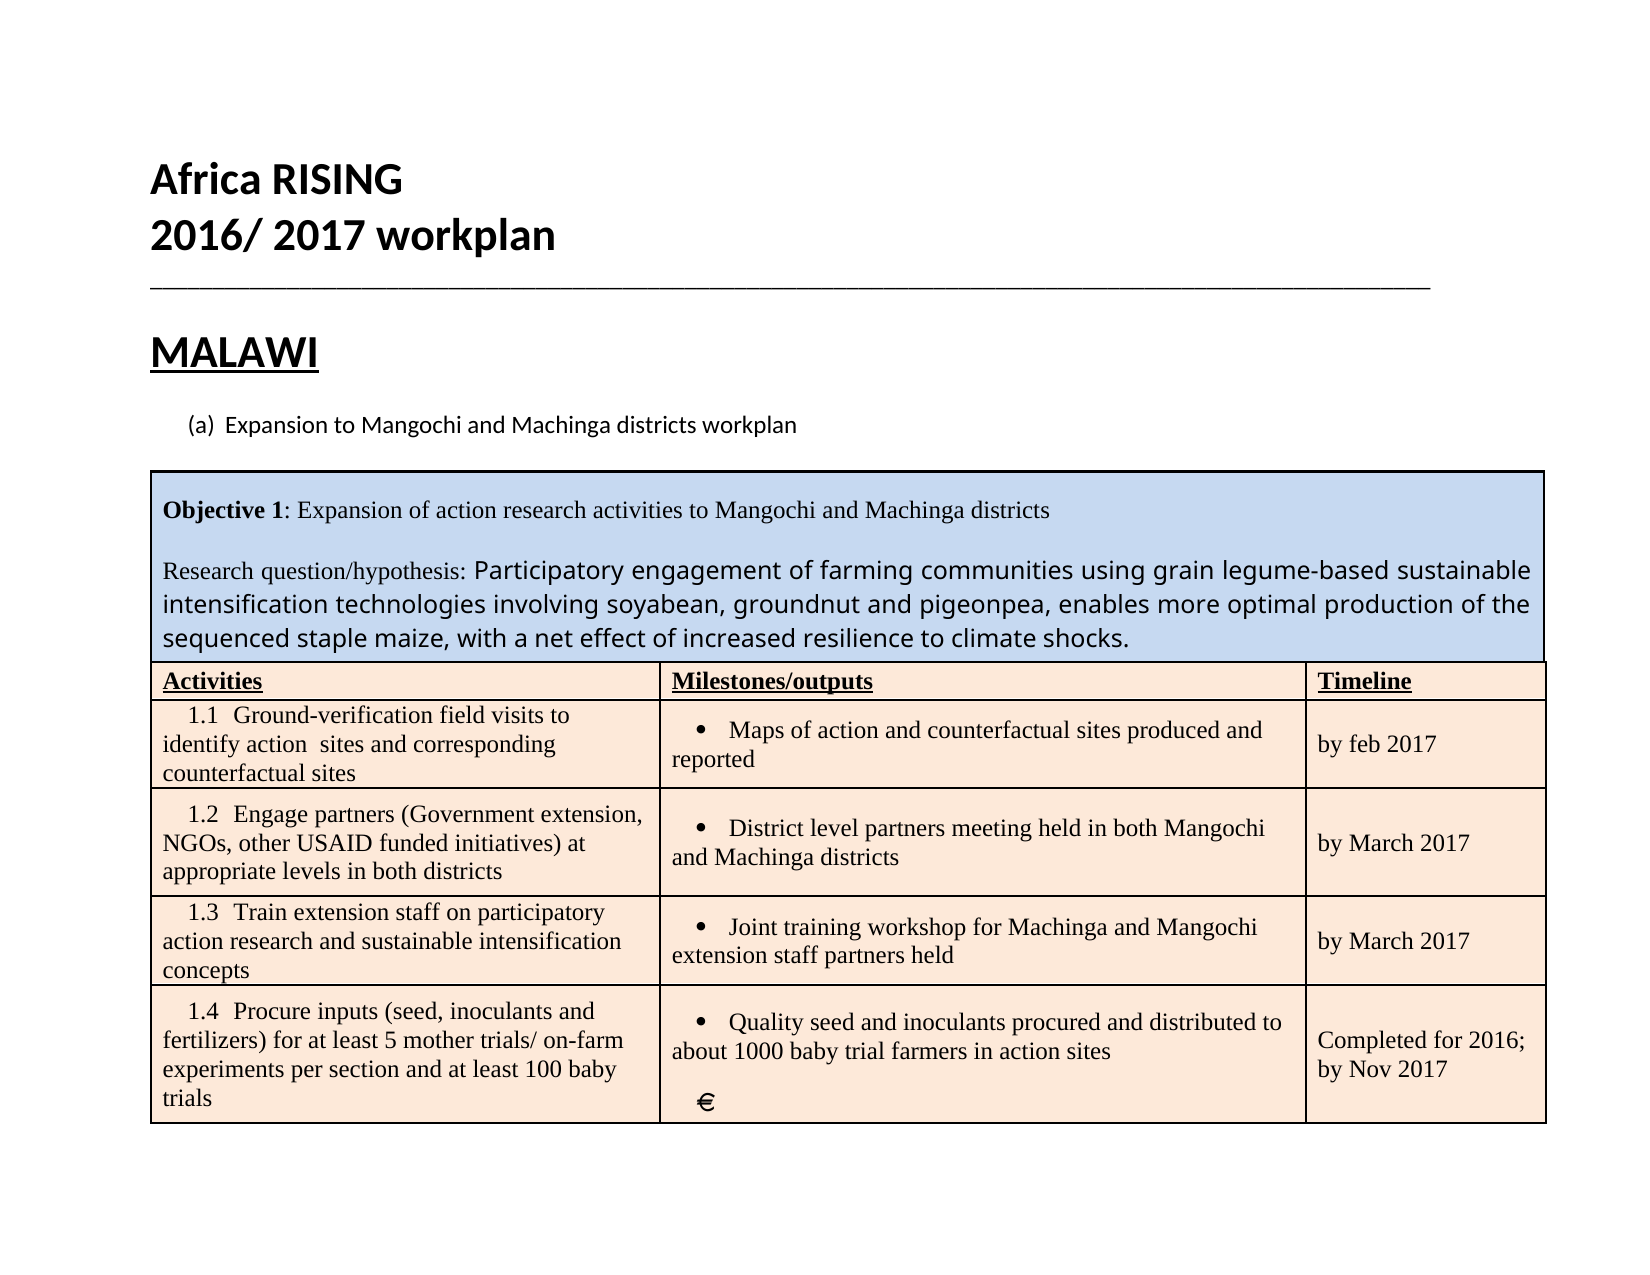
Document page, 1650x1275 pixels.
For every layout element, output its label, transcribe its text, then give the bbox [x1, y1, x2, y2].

table_cell 1.2 Engage partners (Government extension, NGOs, other USAID funded initiatives) at appropriate levels in both districts [152, 789, 659, 895]
table_cell  Maps of action and counterfactual sites produced and reported [661, 701, 1305, 787]
text Africa RISING [150, 150, 1500, 206]
list Expansion to Mangochi and Machinga districts workplan [187, 409, 1500, 440]
table_cell 1.1 Ground-verification field visits to identify action sites and corresponding counterfactual sites [152, 701, 659, 787]
table_cell 1.4 Procure inputs (seed, inoculants and fertilizers) for at least 5 mother trials/ on-farm experiments per section and at least 100 baby trials [152, 986, 659, 1122]
table_cell Completed for 2016; by Nov 2017 [1307, 986, 1545, 1122]
table_cell Milestones/outputs [661, 663, 1305, 698]
table_cell  [661, 1087, 1305, 1122]
table_cell Research question/hypothesis: Participatory engagement of farming communities using grain legume-based sustainable intensification technologies involving soyabean, groundnut and pigeonpea, enables more optimal production of the sequenced staple maize, with a net effect of increased resilience to climate shocks. [152, 547, 1543, 661]
table_cell by feb 2017 [1307, 701, 1545, 787]
table_cell by March 2017 [1307, 897, 1545, 983]
text _______________________________________________________________________________________________________ [150, 262, 1500, 292]
table_header Objective 1: Expansion of action research activities to Mangochi and Machinga districts [152, 473, 1543, 547]
text 2016/ 2017 workplan [150, 206, 1500, 262]
table_cell Activities [152, 663, 659, 698]
table_cell  District level partners meeting held in both Mangochi and Machinga districts [661, 789, 1305, 895]
table_cell  Joint training workshop for Machinga and Mangochi extension staff partners held [661, 897, 1305, 983]
table_cell  Quality seed and inoculants procured and distributed to about 1000 baby trial farmers in action sites [661, 986, 1305, 1087]
text MALAWI [150, 323, 1500, 379]
table_cell Timeline [1307, 663, 1545, 698]
table_cell by March 2017 [1307, 789, 1545, 895]
table_cell 1.3 Train extension staff on participatory action research and sustainable intensification concepts [152, 897, 659, 983]
